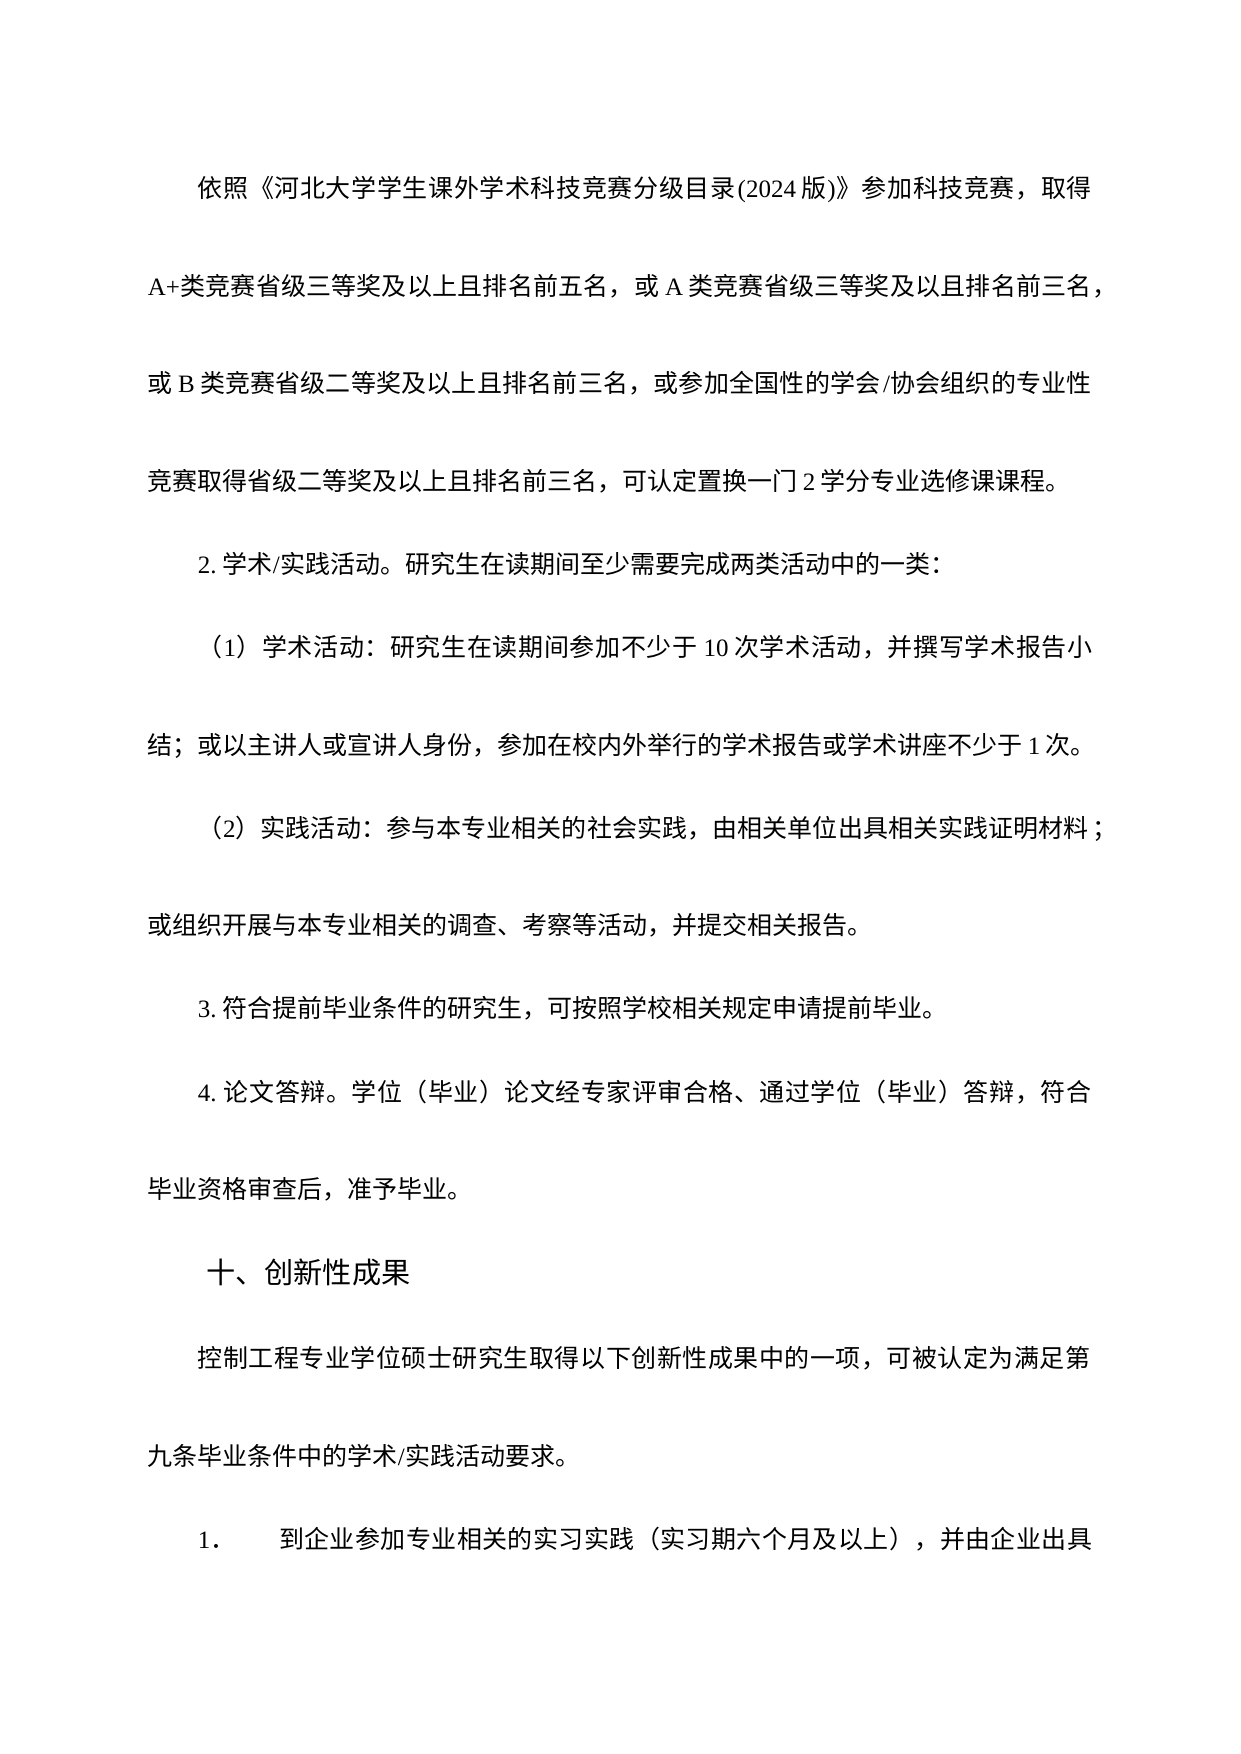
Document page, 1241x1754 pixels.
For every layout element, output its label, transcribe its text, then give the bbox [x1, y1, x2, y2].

text 依照《河北大学学生课外学术科技竞赛分级目录(2024版)》参加科技竞赛，取得A+类竞赛省级三等奖及以上且排名前五名，或A类竞赛省级三等奖及以且排名前三名，或B类竞赛省级二等奖及以上且排名前三名，或参加全国性的学会/协会组织的专业性竞赛取得省级二等奖及以上且排名前三名，可认定置换一门2学分专业选修课课程。 [148, 154, 1092, 512]
text 3. 符合提前毕业条件的研究生，可按照学校相关规定申请提前毕业。 [148, 974, 1092, 1039]
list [198, 1505, 1092, 1570]
text 2. 学术/实践活动。研究生在读期间至少需要完成两类活动中的一类： [148, 530, 1092, 595]
text 4. 论文答辩。学位（毕业）论文经专家评审合格、通过学位（毕业）答辩，符合毕业资格审查后，准予毕业。 [148, 1058, 1092, 1220]
text 控制工程专业学位硕士研究生取得以下创新性成果中的一项，可被认定为满足第九条毕业条件中的学术/实践活动要求。 [148, 1324, 1092, 1487]
text 十、创新性成果 [148, 1238, 1092, 1303]
text （2）实践活动：参与本专业相关的社会实践，由相关单位出具相关实践证明材料；或组织开展与本专业相关的调查、考察等活动，并提交相关报告。 [148, 794, 1092, 956]
text （1）学术活动：研究生在读期间参加不少于10次学术活动，并撰写学术报告小结；或以主讲人或宣讲人身份，参加在校内外举行的学术报告或学术讲座不少于1次。 [148, 613, 1092, 776]
